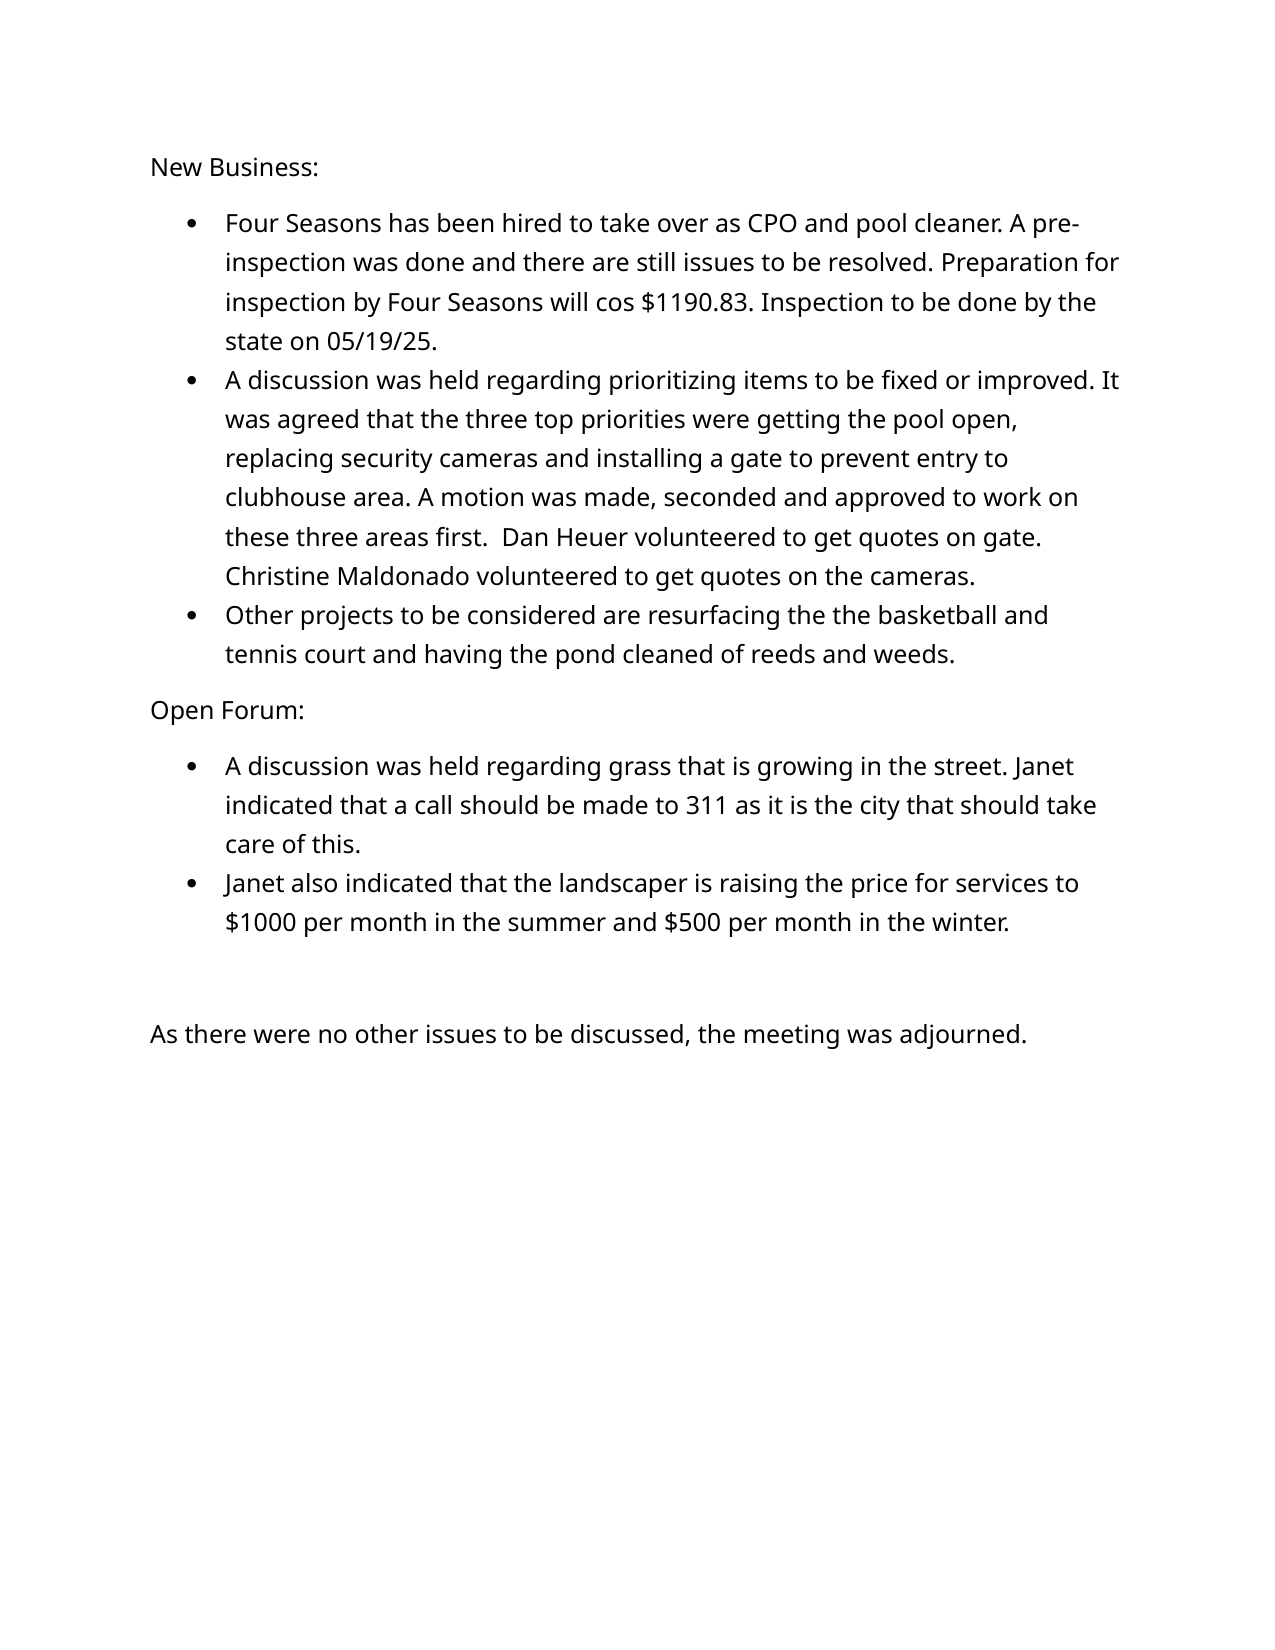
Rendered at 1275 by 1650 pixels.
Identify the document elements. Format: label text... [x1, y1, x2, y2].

list A discussion was held regarding grass that is growing in the street. Janet indicated that a call should be made to 311 as it is the city that should take care of this. [187, 748, 1125, 861]
text Open Forum: [150, 692, 1125, 727]
list Four Seasons has been hired to take over as CPO and pool cleaner. A pre-inspection was done and there are still issues to be resolved. Preparation for inspection by Four Seasons will cos $1190.83. Inspection to be done by the state on 05/19/25. [187, 206, 1125, 357]
list Other projects to be considered are resurfacing the the basketball and tennis court and having the pond cleaned of reeds and weeds. [187, 597, 1125, 671]
list Janet also indicated that the landscaper is raising the price for services to $1000 per month in the summer and $500 per month in the winter. [187, 866, 1125, 939]
list A discussion was held regarding prioritizing items to be fixed or improved. It was agreed that the three top priorities were getting the pool open, replacing security cameras and installing a gate to prevent entry to clubhouse area. A motion was made, seconded and approved to work on these three areas first. Dan Heuer volunteered to get quotes on gate. Christine Maldonado volunteered to get quotes on the cameras. [187, 362, 1125, 592]
text New Business: [150, 150, 1125, 184]
text As there were no other issues to be discussed, the meeting was adjourned. [150, 1017, 1125, 1051]
